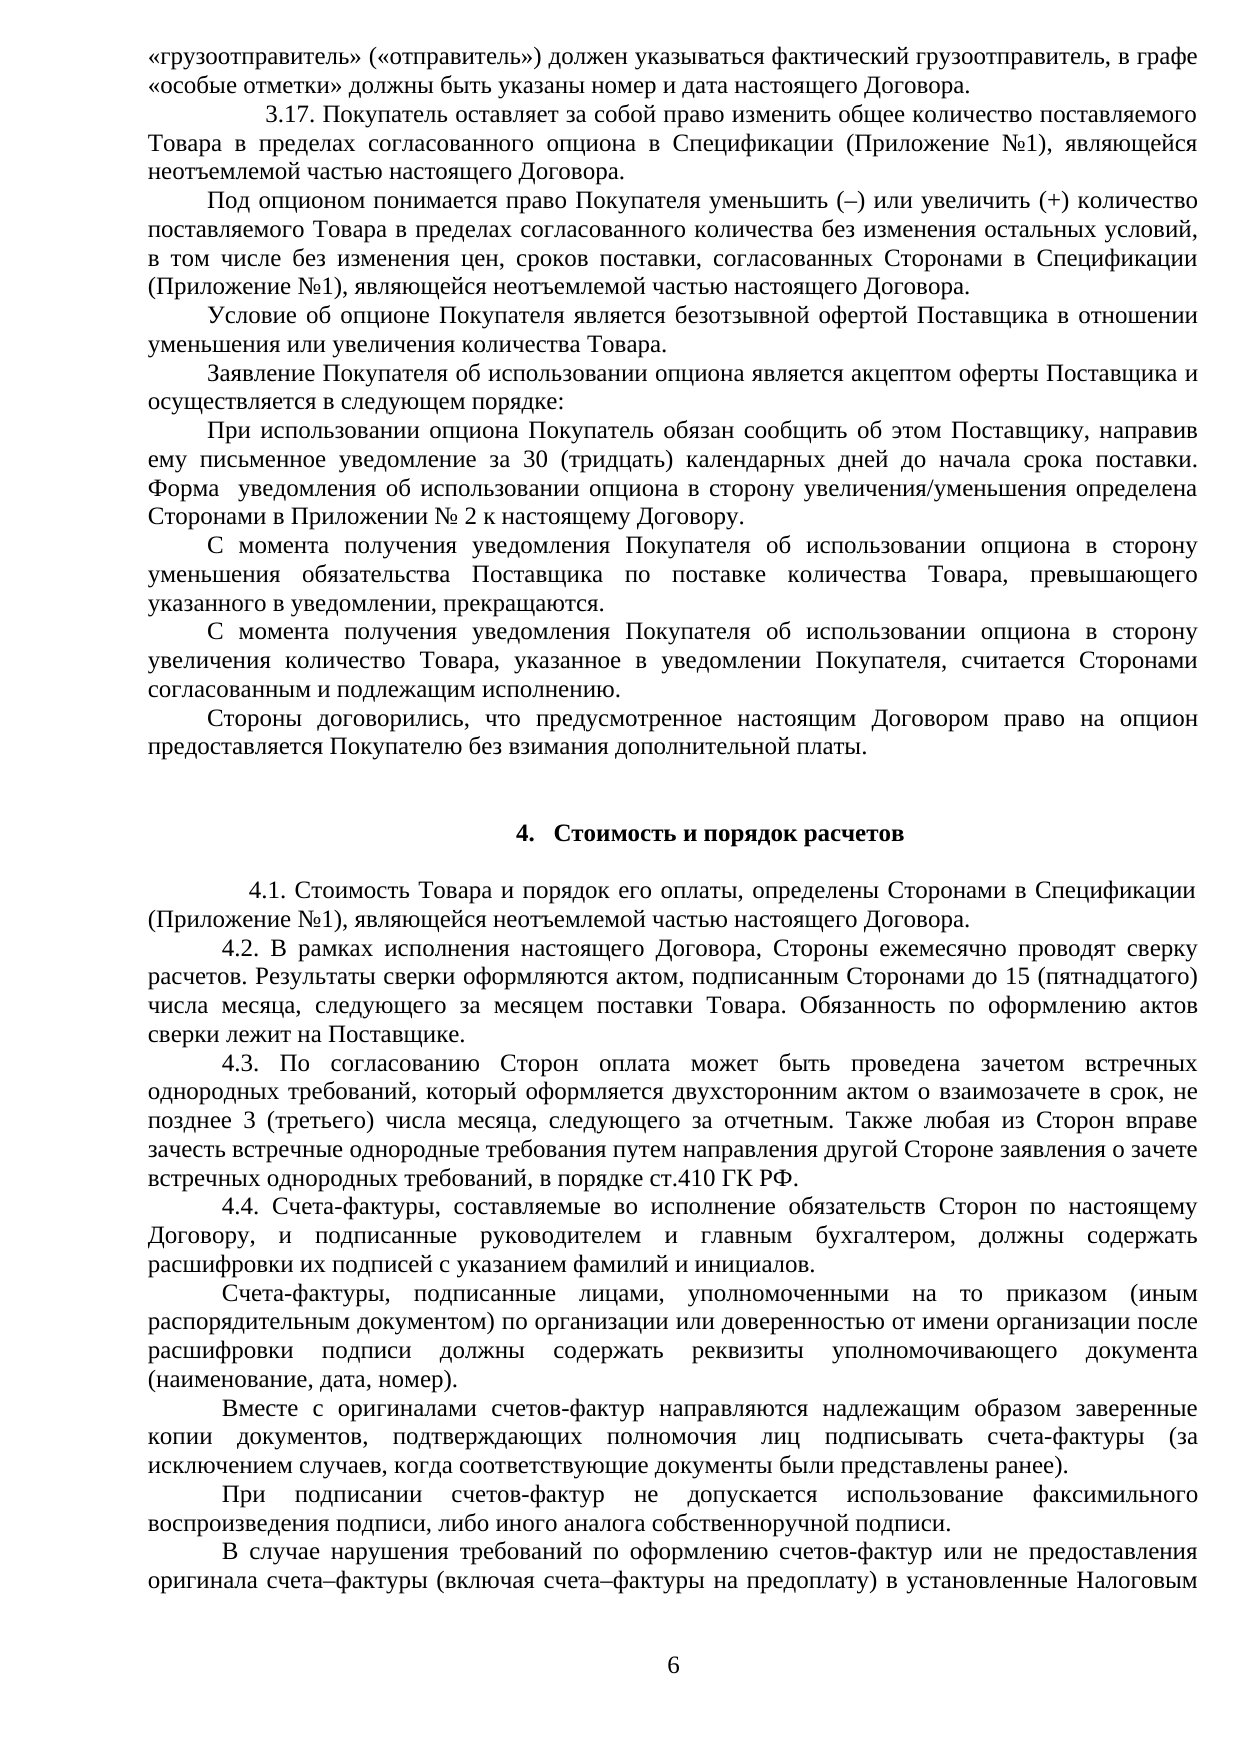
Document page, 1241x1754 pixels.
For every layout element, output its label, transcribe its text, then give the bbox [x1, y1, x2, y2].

text 4.4. Счета-фактуры, составляемые во исполнение обязательств Сторон по настоящему Договору, и подписанные руководителем и главным бухгалтером, должны содержать расшифровки их подписей с указанием фамилий и инициалов. [148, 1191, 1199, 1278]
text Вместе с оригиналами счетов-фактур направляются надлежащим образом заверенные копии документов, подтверждающих полномочия лиц подписывать счета-фактуры (за исключением случаев, когда соответствующие документы были представлены ранее). [148, 1393, 1199, 1479]
text 4.2. В рамках исполнения настоящего Договора, Стороны ежемесячно проводят сверку расчетов. Результаты сверки оформляются актом, подписанным Сторонами до 15 (пятнадцатого) числа месяца, следующего за месяцем поставки Товара. Обязанность по оформлению актов сверки лежит на Поставщике. [148, 933, 1199, 1048]
text Стороны договорились, что предусмотренное настоящим Договором право на опцион предоставляется Покупателю без взимания дополнительной платы. [148, 703, 1199, 760]
text При подписании счетов-фактур не допускается использование факсимильного воспроизведения подписи, либо иного аналога собственноручной подписи. [148, 1479, 1199, 1536]
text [148, 41, 1199, 99]
text 3.17. Покупатель оставляет за собой право изменить общее количество поставляемого Товара в пределах согласованного опциона в Спецификации (Приложение №1), являющейся неотъемлемой частью настоящего Договора. [148, 99, 1199, 185]
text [148, 1536, 1199, 1594]
text 4.3. По согласованию Сторон оплата может быть проведена зачетом встречных однородных требований, который оформляется двухсторонним актом о взаимозачете в срок, не позднее 3 (третьего) числа месяца, следующего за отчетным. Также любая из Сторон вправе зачесть встречные однородные требования путем направления другой Стороне заявления о зачете встречных однородных требований, в порядке ст.410 ГК РФ. [148, 1048, 1199, 1191]
text Условие об опционе Покупателя является безотзывной офертой Поставщика в отношении уменьшения или увеличения количества Товара. [148, 300, 1199, 358]
text Заявление Покупателя об использовании опциона является акцептом оферты Поставщика и осуществляется в следующем порядке: [148, 358, 1199, 415]
list Стоимость и порядок расчетов [222, 818, 1199, 846]
text Счета-фактуры, подписанные лицами, уполномоченными на то приказом (иным распорядительным документом) по организации или доверенностью от имени организации после расшифровки подписи должны содержать реквизиты уполномочивающего документа (наименование, дата, номер). [148, 1278, 1199, 1393]
text С момента получения уведомления Покупателя об использовании опциона в сторону уменьшения обязательства Поставщика по поставке количества Товара, превышающего указанного в уведомлении, прекращаются. [148, 530, 1199, 616]
text Под опционом понимается право Покупателя уменьшить (–) или увеличить (+) количество поставляемого Товара в пределах согласованного количества без изменения остальных условий, в том числе без изменения цен, сроков поставки, согласованных Сторонами в Спецификации (Приложение №1), являющейся неотъемлемой частью настоящего Договора. [148, 185, 1199, 300]
text С момента получения уведомления Покупателя об использовании опциона в сторону увеличения количество Товара, указанное в уведомлении Покупателя, считается Сторонами согласованным и подлежащим исполнению. [148, 616, 1199, 703]
text 4.1. Стоимость Товара и порядок его оплаты, определены Сторонами в Спецификации (Приложение №1), являющейся неотъемлемой частью настоящего Договора. [148, 875, 1199, 933]
text При использовании опциона Покупатель обязан сообщить об этом Поставщику, направив ему письменное уведомление за 30 (тридцать) календарных дней до начала срока поставки. Форма уведомления об использовании опциона в сторону увеличения/уменьшения определена Сторонами в Приложении № 2 к настоящему Договору. [148, 415, 1199, 530]
